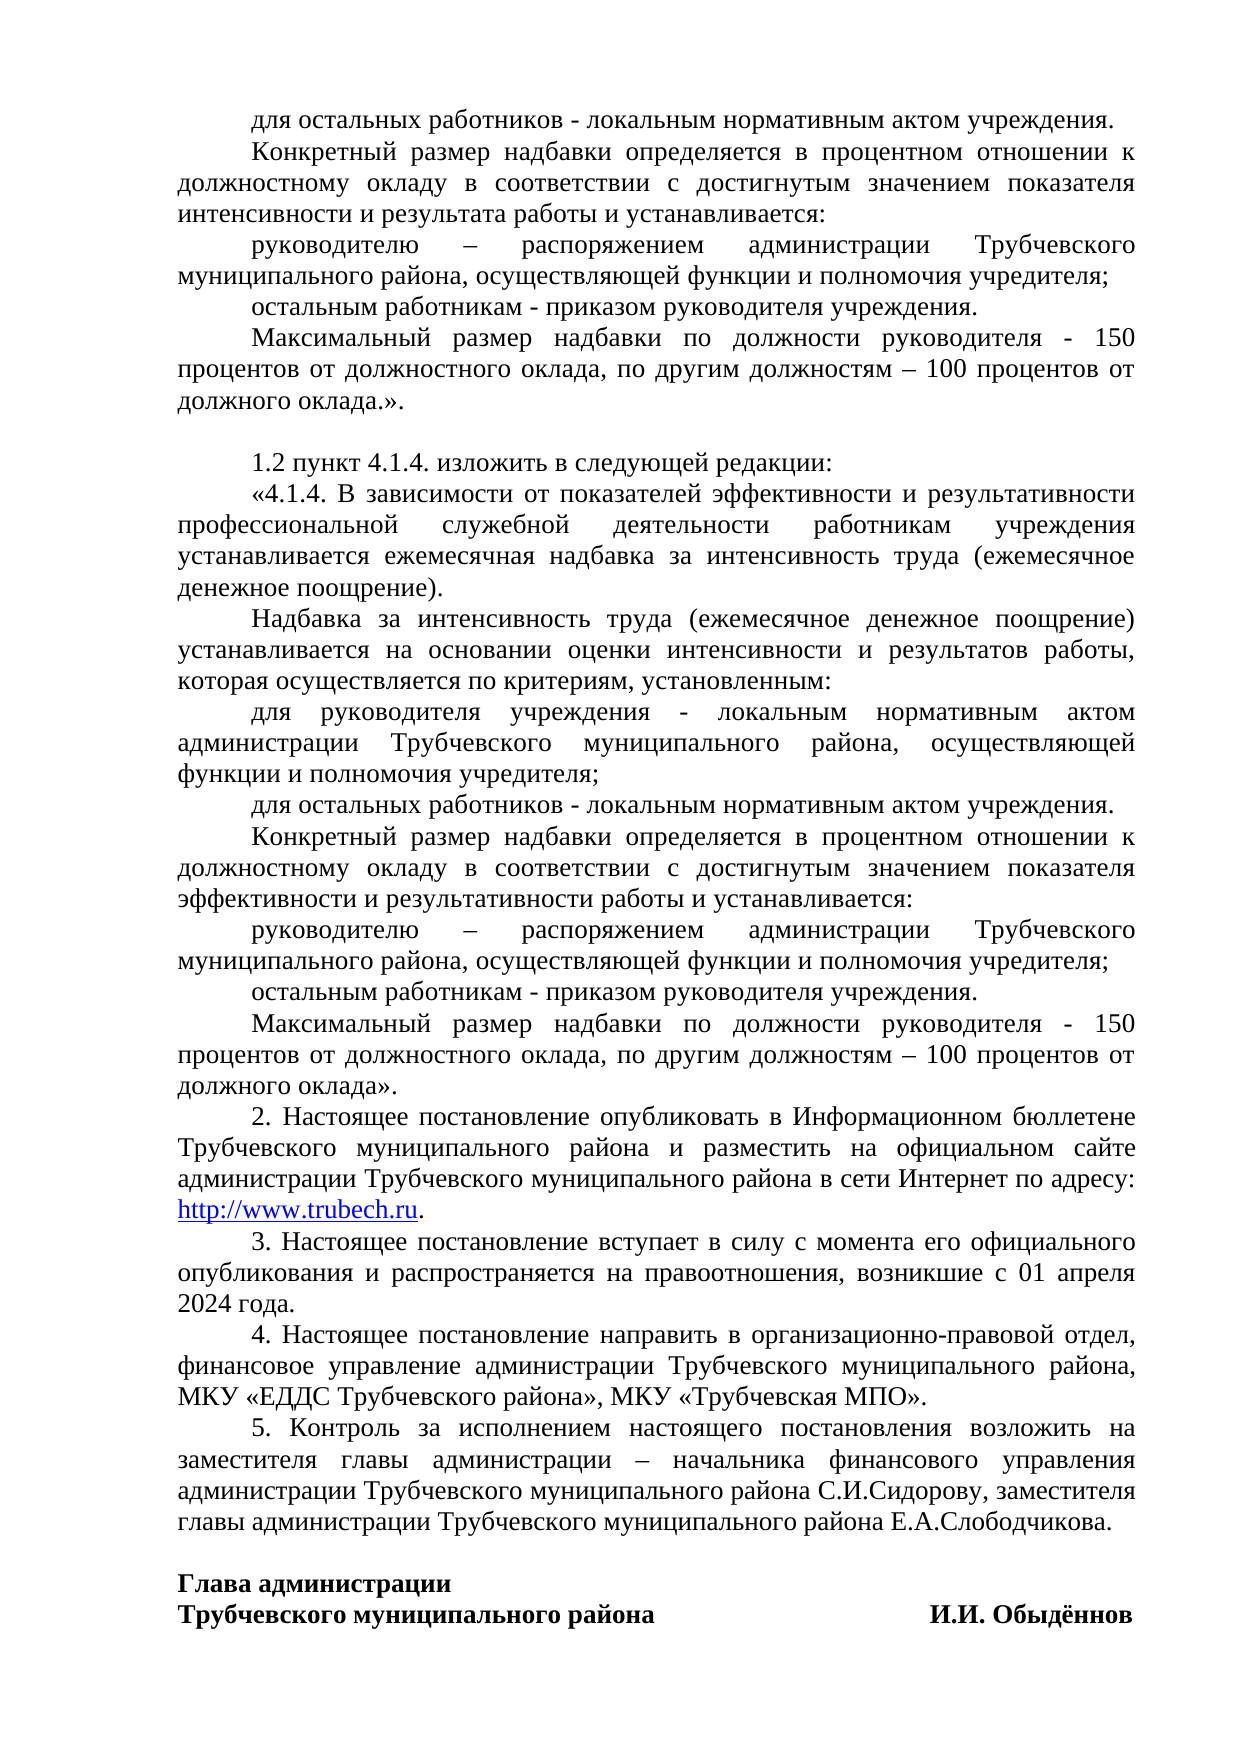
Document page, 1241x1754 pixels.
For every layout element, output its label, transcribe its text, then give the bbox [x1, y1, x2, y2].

text остальным работникам - приказом руководителя учреждения. [177, 976, 1137, 1007]
text руководителю – распоряжением администрации Трубчевского муниципального района, осуществляющей функции и полномочия учредителя; [177, 228, 1137, 290]
text руководителю – распоряжением администрации Трубчевского муниципального района, осуществляющей функции и полномочия учредителя; [177, 913, 1137, 976]
text Максимальный размер надбавки по должности руководителя - 150 процентов от должностного оклада, по другим должностям – 100 процентов от должного оклада». [177, 1007, 1137, 1100]
text остальным работникам - приказом руководителя учреждения. [177, 290, 1137, 321]
text 5. Контроль за исполнением настоящего постановления возложить на заместителя главы администрации – начальника финансового управления администрации Трубчевского муниципального района С.И.Сидорову, заместителя главы администрации Трубчевского муниципального района Е.А.Слободчикова. [177, 1412, 1137, 1536]
text Надбавка за интенсивность труда (ежемесячное денежное поощрение) устанавливается на основании оценки интенсивности и результатов работы, которая осуществляется по критериям, установленным: [177, 602, 1137, 695]
text 2. Настоящее постановление опубликовать в Информационном бюллетене Трубчевского муниципального района и разместить на официальном сайте администрации Трубчевского муниципального района в сети Интернет по адресу: http://www.trubech.ru. [177, 1100, 1137, 1225]
text 1.2 пункт 4.1.4. изложить в следующей редакции: [177, 446, 1137, 477]
text для остальных работников - локальным нормативным актом учреждения. [177, 789, 1137, 820]
text для остальных работников - локальным нормативным актом учреждения. [177, 103, 1137, 134]
text Конкретный размер надбавки определяется в процентном отношении к должностному окладу в соответствии с достигнутым значением показателя интенсивности и результата работы и устанавливается: [177, 134, 1137, 228]
text «4.1.4. В зависимости от показателей эффективности и результативности профессиональной служебной деятельности работникам учреждения устанавливается ежемесячная надбавка за интенсивность труда (ежемесячное денежное поощрение). [177, 477, 1137, 602]
text Глава администрации [177, 1567, 1137, 1598]
text Конкретный размер надбавки определяется в процентном отношении к должностному окладу в соответствии с достигнутым значением показателя эффективности и результативности работы и устанавливается: [177, 820, 1137, 913]
text Максимальный размер надбавки по должности руководителя - 150 процентов от должностного оклада, по другим должностям – 100 процентов от должного оклада.». [177, 321, 1137, 415]
text Трубчевского муниципального района И.И. Обыдённов [177, 1598, 1137, 1629]
text 3. Настоящее постановление вступает в силу с момента его официального опубликования и распространяется на правоотношения, возникшие с 01 апреля 2024 года. [177, 1225, 1137, 1318]
text 4. Настоящее постановление направить в организационно-правовой отдел, финансовое управление администрации Трубчевского муниципального района, МКУ «ЕДДС Трубчевского района», МКУ «Трубчевская МПО». [177, 1318, 1137, 1412]
text для руководителя учреждения - локальным нормативным актом администрации Трубчевского муниципального района, осуществляющей функции и полномочия учредителя; [177, 695, 1137, 789]
